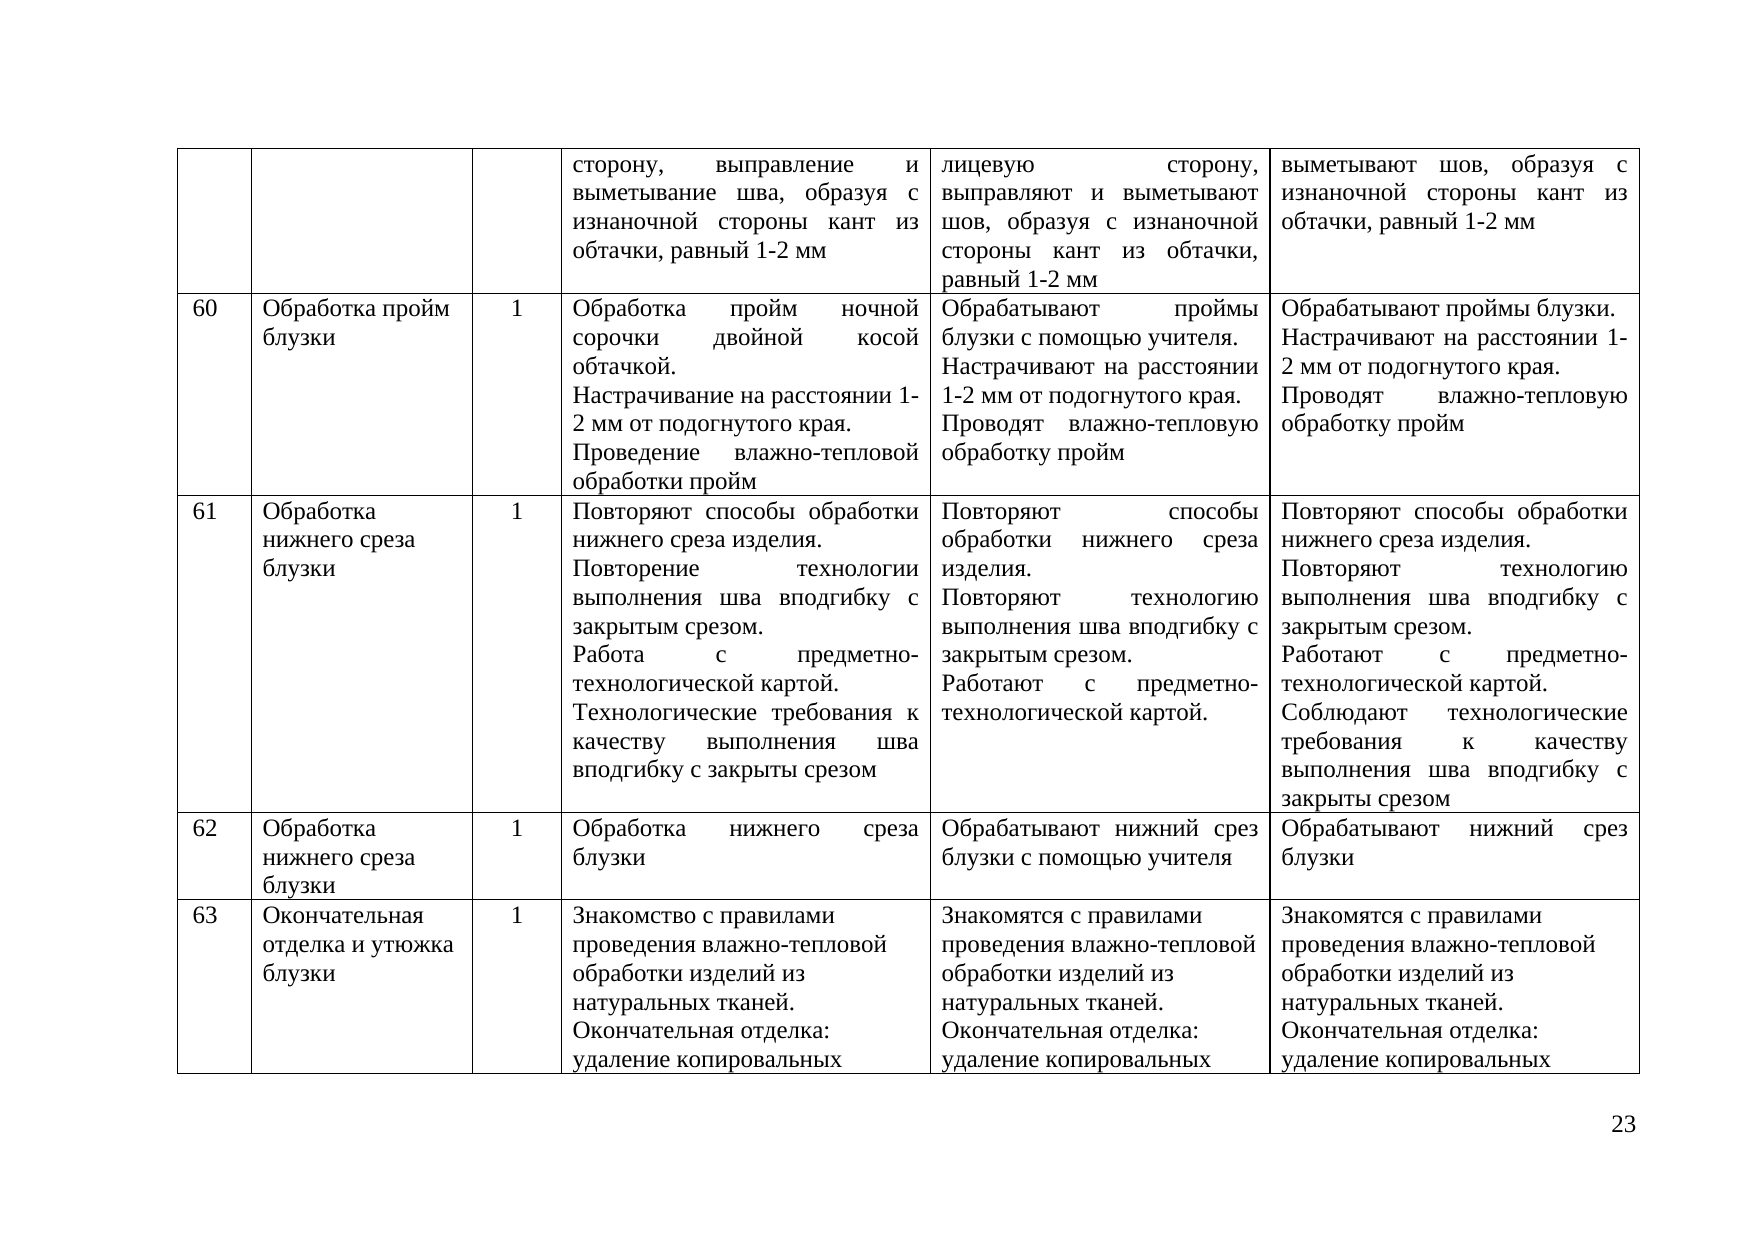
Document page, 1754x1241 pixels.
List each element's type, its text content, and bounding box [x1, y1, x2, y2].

table_cell Обработка пройм ночной сорочки двойной косой обтачкой. Настрачивание на расстоянии 1-2 мм от подогнутого края. Проведение влажно-тепловой обработки пройм [562, 294, 930, 495]
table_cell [1271, 149, 1639, 292]
table_cell 62 [178, 813, 251, 899]
table_cell Обрабатывают нижний срез блузки [1271, 813, 1639, 899]
table_cell Повторяют способы обработки нижнего среза изделия. Повторяют технологию выполнения шва вподгибку с закрытым срезом. Работают с предметно-технологической картой. [931, 496, 1269, 812]
table_cell Повторяют способы обработки нижнего среза изделия. Повторяют технологию выполнения шва вподгибку с закрытым срезом. Работают с предметно-технологической картой. Соблюдают технологические требования к качеству выполнения шва вподгибку с закрыты срезом [1271, 496, 1639, 812]
table_cell Повторяют способы обработки нижнего среза изделия. Повторение технологии выполнения шва вподгибку с закрытым срезом. Работа с предметно-технологической картой. Технологические требования к качеству выполнения шва вподгибку с закрыты срезом [562, 496, 930, 812]
table_cell Обработка нижнего среза блузки [252, 813, 472, 899]
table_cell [252, 149, 472, 292]
table_cell 1 [473, 900, 561, 1073]
table_cell 60 [178, 294, 251, 495]
table_cell Обрабатывают проймы блузки с помощью учителя. Настрачивают на расстоянии 1-2 мм от подогнутого края. Проводят влажно-тепловую обработку пройм [931, 294, 1269, 495]
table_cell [252, 900, 472, 1073]
table_cell Обработка нижнего среза блузки [252, 496, 472, 812]
table_cell 63 [178, 900, 251, 1073]
table_cell 59 [178, 149, 251, 292]
table_cell 1 [473, 294, 561, 495]
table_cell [562, 149, 930, 292]
table_cell Обрабатывают нижний срез блузки с помощью учителя [931, 813, 1269, 899]
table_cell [1271, 900, 1639, 1073]
table_cell 61 [178, 496, 251, 812]
table_cell Обрабатывают проймы блузки. Настрачивают на расстоянии 1-2 мм от подогнутого края. Проводят влажно-тепловую обработку пройм [1271, 294, 1639, 495]
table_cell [931, 900, 1269, 1073]
table_cell Обработка нижнего среза блузки [562, 813, 930, 899]
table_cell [562, 900, 930, 1073]
table_cell 1 [473, 496, 561, 812]
table_cell 1 [473, 813, 561, 899]
table_cell 1 [473, 149, 561, 292]
table_cell Обработка пройм блузки [252, 294, 472, 495]
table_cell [931, 149, 1269, 292]
